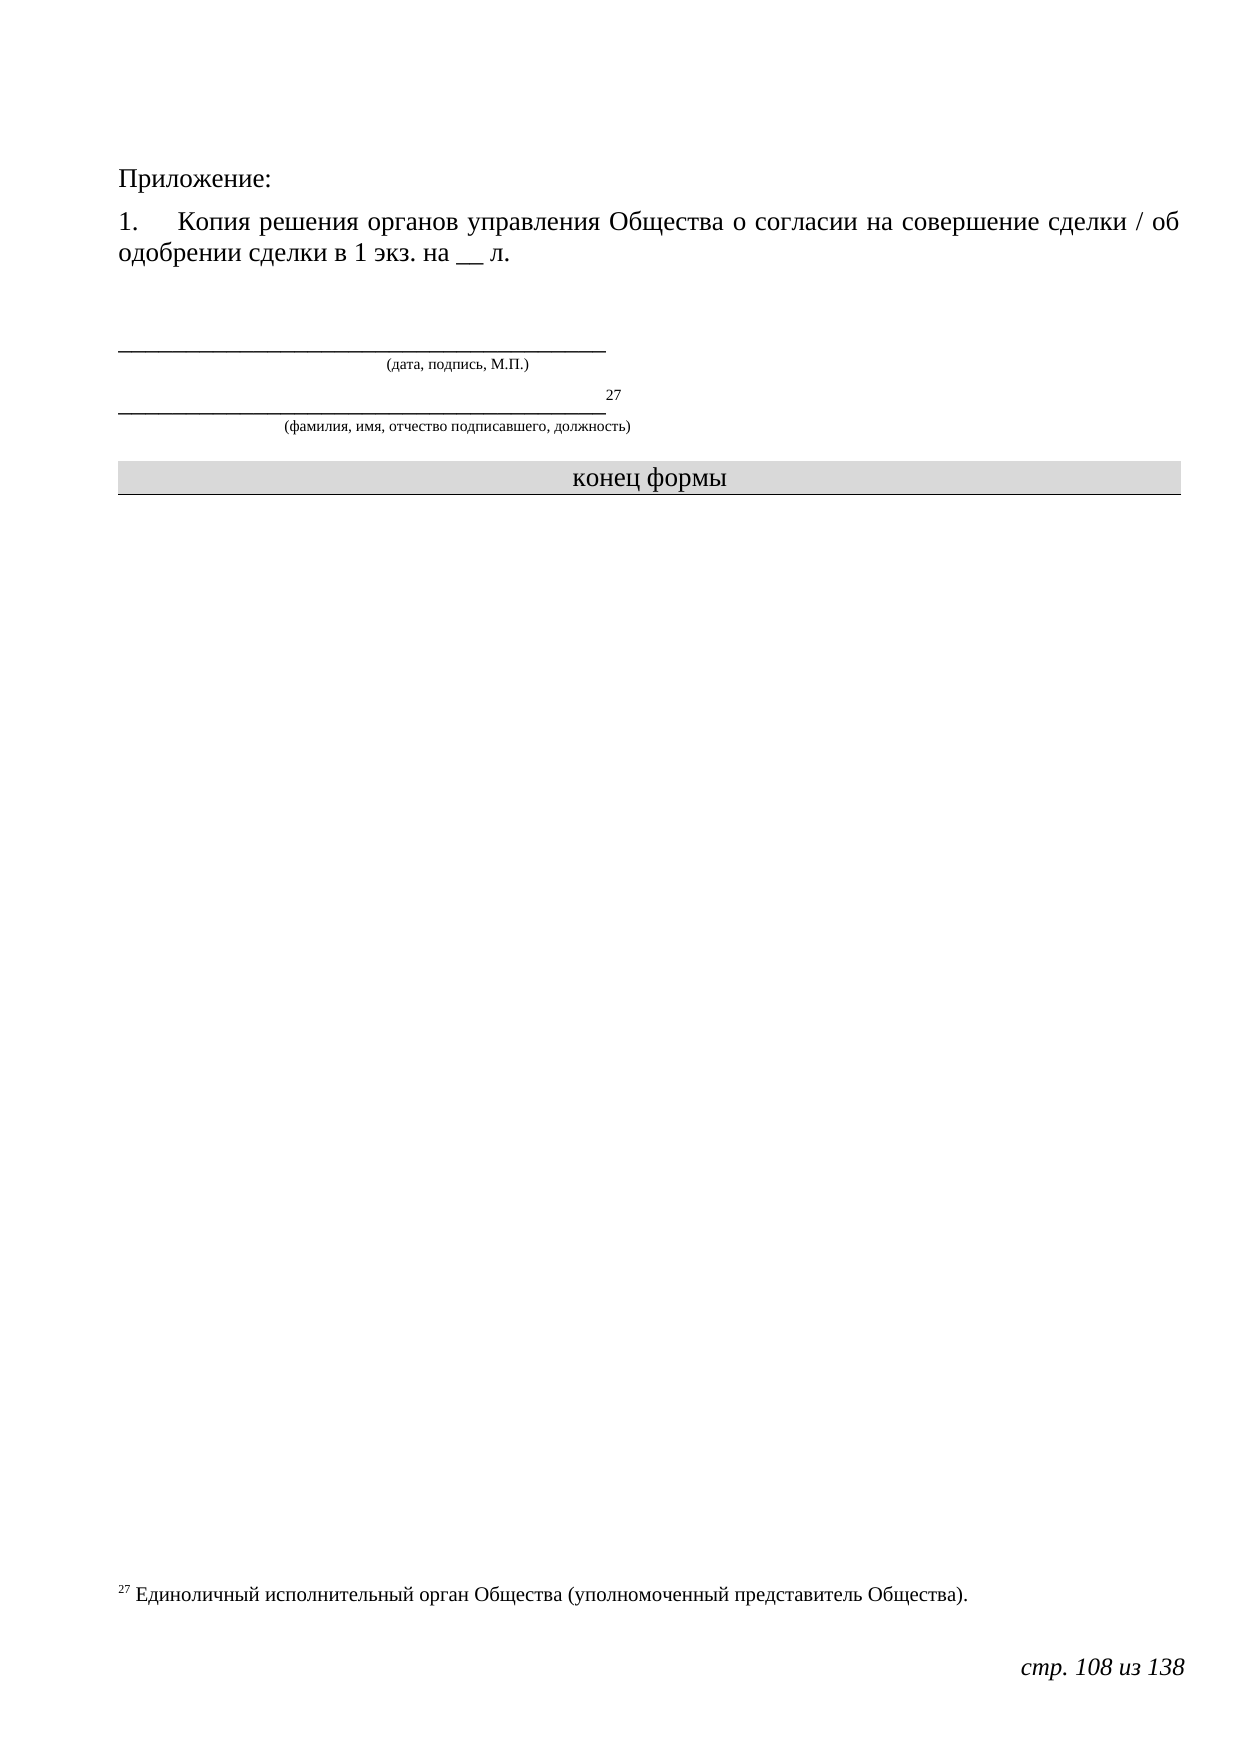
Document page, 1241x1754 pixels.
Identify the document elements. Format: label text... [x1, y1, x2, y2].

text Приложение: [118, 162, 1181, 193]
text ____________________________________ [118, 386, 1181, 417]
text ____________________________________ [118, 324, 1181, 355]
text 1. Копия решения органов управления Общества о согласии на совершение сделки / об одобрении сделки в 1 экз. на __ л. [118, 205, 1181, 268]
text конец формы [118, 461, 1181, 494]
text (дата, подпись, М.П.) [118, 355, 797, 386]
text (фамилия, имя, отчество подписавшего, должность) [118, 417, 797, 448]
